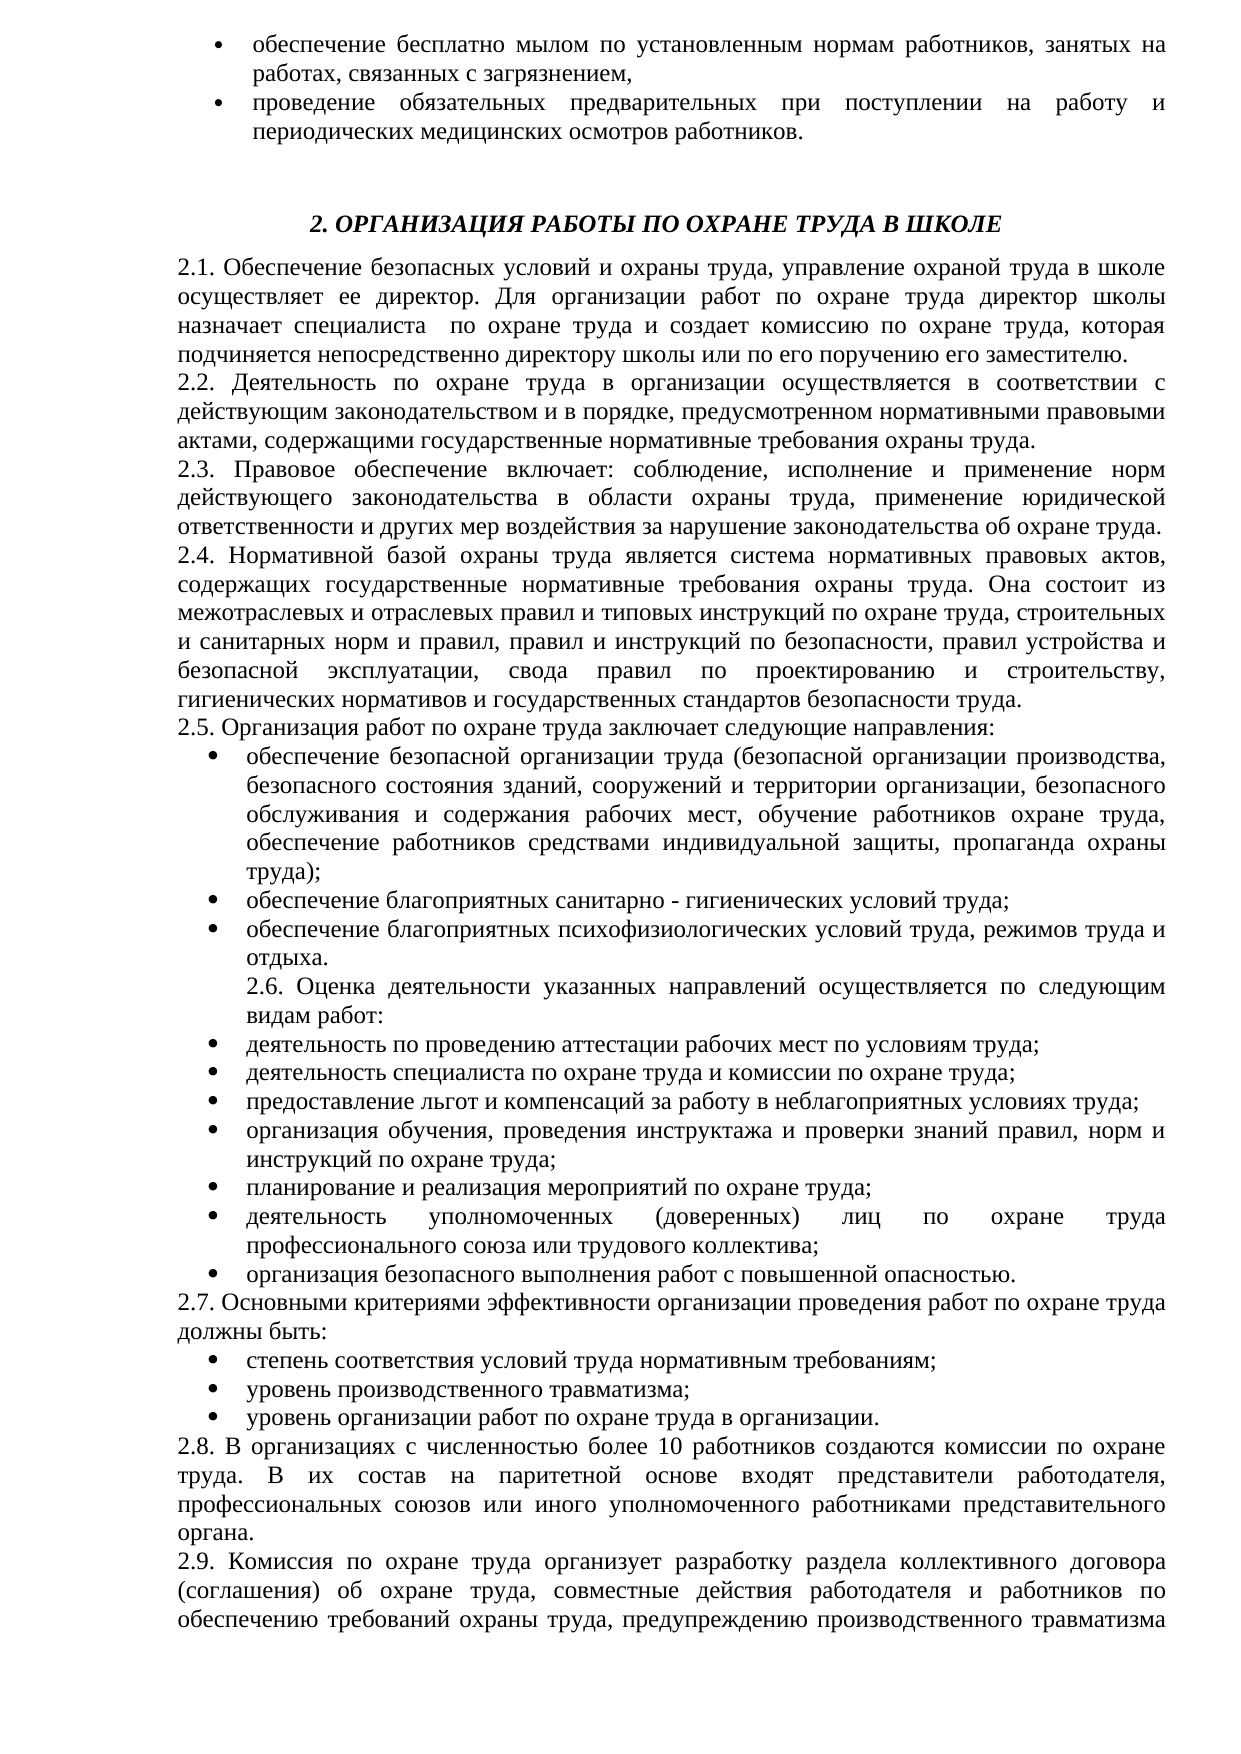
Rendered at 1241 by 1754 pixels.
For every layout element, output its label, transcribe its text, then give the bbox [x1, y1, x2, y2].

list предоставление льгот и компенсаций за работу в неблагоприятных условиях труда; [208, 1086, 1167, 1115]
text 2.2. Деятельность по охране труда в организации осуществляется в соответствии с действующим законодательством и в порядке, предусмотренном нормативными правовыми актами, содержащими государственные нормативные требования охраны труда. [177, 367, 1167, 454]
list планирование и реализация мероприятий по охране труда; [208, 1172, 1167, 1201]
list обеспечение благоприятных психофизиологических условий труда, режимов труда и отдыха. [208, 914, 1167, 971]
text 2.4. Нормативной базой охраны труда является система нормативных правовых актов, содержащих государственные нормативные требования охраны труда. Она состоит из межотраслевых и отраслевых правил и типовых инструкций по охране труда, строительных и санитарных норм и правил, правил и инструкций по безопасности, правил устройства и безопасной эксплуатации, свода правил по проектированию и строительству, гигиенических нормативов и государственных стандартов безопасности труда. [177, 540, 1167, 712]
text 2.3. Правовое обеспечение включает: соблюдение, исполнение и применение норм действующего законодательства в области охраны труда, применение юридической ответственности и других мер воздействия за нарушение законодательства об охране труда. [177, 454, 1167, 540]
list обеспечение безопасной организации труда (безопасной организации производства, безопасного состояния зданий, сооружений и территории организации, безопасного обслуживания и содержания рабочих мест, обучение работников охране труда, обеспечение работников средствами индивидуальной защиты, пропаганда охраны труда); [208, 741, 1167, 885]
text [177, 1546, 1167, 1632]
list проведение обязательных предварительных при поступлении на работу и периодических медицинских осмотров работников. [215, 87, 1167, 144]
list деятельность специалиста по охране труда и комиссии по охране труда; [208, 1057, 1167, 1086]
text 2.1. Обеспечение безопасных условий и охраны труда, управление охраной труда в школе осуществляет ее директор. Для организации работ по охране труда директор школы назначает специалиста по охране труда и создает комиссию по охране труда, которая подчиняется непосредственно директору школы или по его поручению его заместителю. [177, 252, 1167, 367]
subtitle 2. ОРГАНИЗАЦИЯ РАБОТЫ ПО ОХРАНЕ ТРУДА В ШКОЛЕ [177, 209, 1135, 238]
list организация обучения, проведения инструктажа и проверки знаний правил, норм и инструкций по охране труда; [208, 1115, 1167, 1172]
list уровень организации работ по охране труда в организации. [208, 1402, 1167, 1431]
text 2.8. В организациях с численностью более 10 работников создаются комиссии по охране труда. В их состав на паритетной основе входят представители работодателя, профессиональных союзов или иного уполномоченного работниками представительного органа. [177, 1431, 1167, 1546]
text 2.6. Оценка деятельности указанных направлений осуществляется по следующим видам работ: [246, 971, 1167, 1029]
list уровень производственного травматизма; [208, 1374, 1167, 1402]
list деятельность по проведению аттестации рабочих мест по условиям труда; [208, 1029, 1167, 1057]
text 2.5. Организация работ по охране труда заключает следующие направления: [177, 712, 1167, 741]
list степень соответствия условий труда нормативным требованиям; [208, 1345, 1167, 1374]
text 2.7. Основными критериями эффективности организации проведения работ по охране труда должны быть: [177, 1287, 1167, 1345]
list организация безопасного выполнения работ с повышенной опасностью. [208, 1259, 1167, 1287]
list обеспечение бесплатно мылом по установленным нормам работников, занятых на работах, связанных с загрязнением, [215, 29, 1167, 87]
list деятельность уполномоченных (доверенных) лиц по охране труда профессионального союза или трудового коллектива; [208, 1201, 1167, 1259]
list обеспечение благоприятных санитарно - гигиенических условий труда; [208, 885, 1167, 914]
